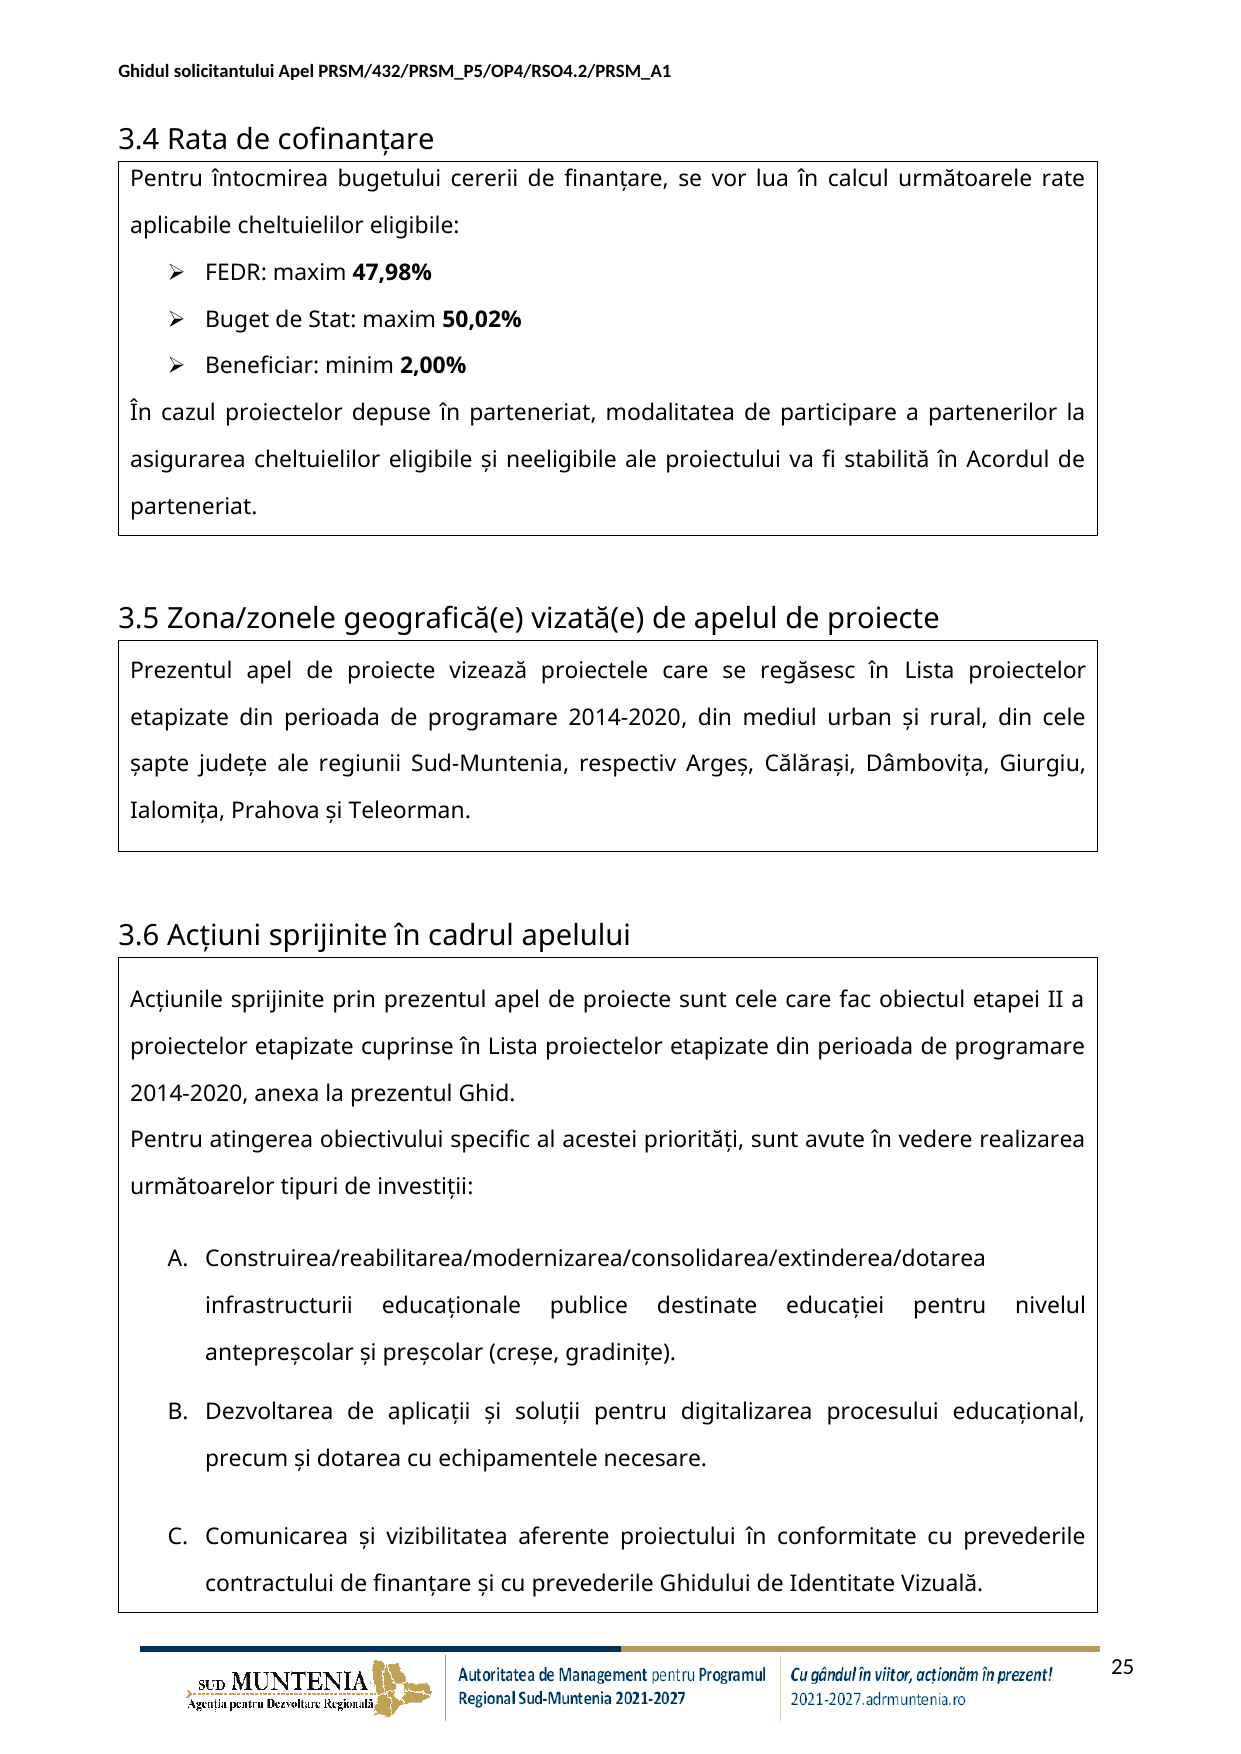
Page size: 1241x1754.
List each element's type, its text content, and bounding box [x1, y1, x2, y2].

subtitle 3.4 Rata de cofinanțare [118, 118, 1134, 158]
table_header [119, 958, 1097, 1612]
table_header Prezentul apel de proiecte vizează proiectele care se regăsesc în Lista proiectelor etapizate din perioada de programare 2014-2020, din mediul urban și rural, din cele șapte județe ale regiunii Sud-Muntenia, respectiv Argeș, Călărași, Dâmbovița, Giurgiu, Ialomița, Prahova și Teleorman. [119, 641, 1097, 851]
subtitle 3.6 Acțiuni sprijinite în cadrul apelului [118, 914, 1134, 954]
picture [140, 1646, 1100, 1721]
subtitle 3.5 Zona/zonele geografică(e) vizată(e) de apelul de proiecte [118, 597, 1134, 637]
table_header Pentru întocmirea bugetului cererii de finanțare, se vor lua în calcul următoarele rate aplicabile cheltuielilor eligibile: FEDR: maxim 47,98% Buget de Stat: maxim 50,02% Beneficiar: minim 2,00% În cazul proiectelor depuse în parteneriat, modalitatea de participare a partenerilor la asigurarea cheltuielilor eligibile și neeligibile ale proiectului va fi stabilită în Acordul de parteneriat. [119, 162, 1097, 534]
